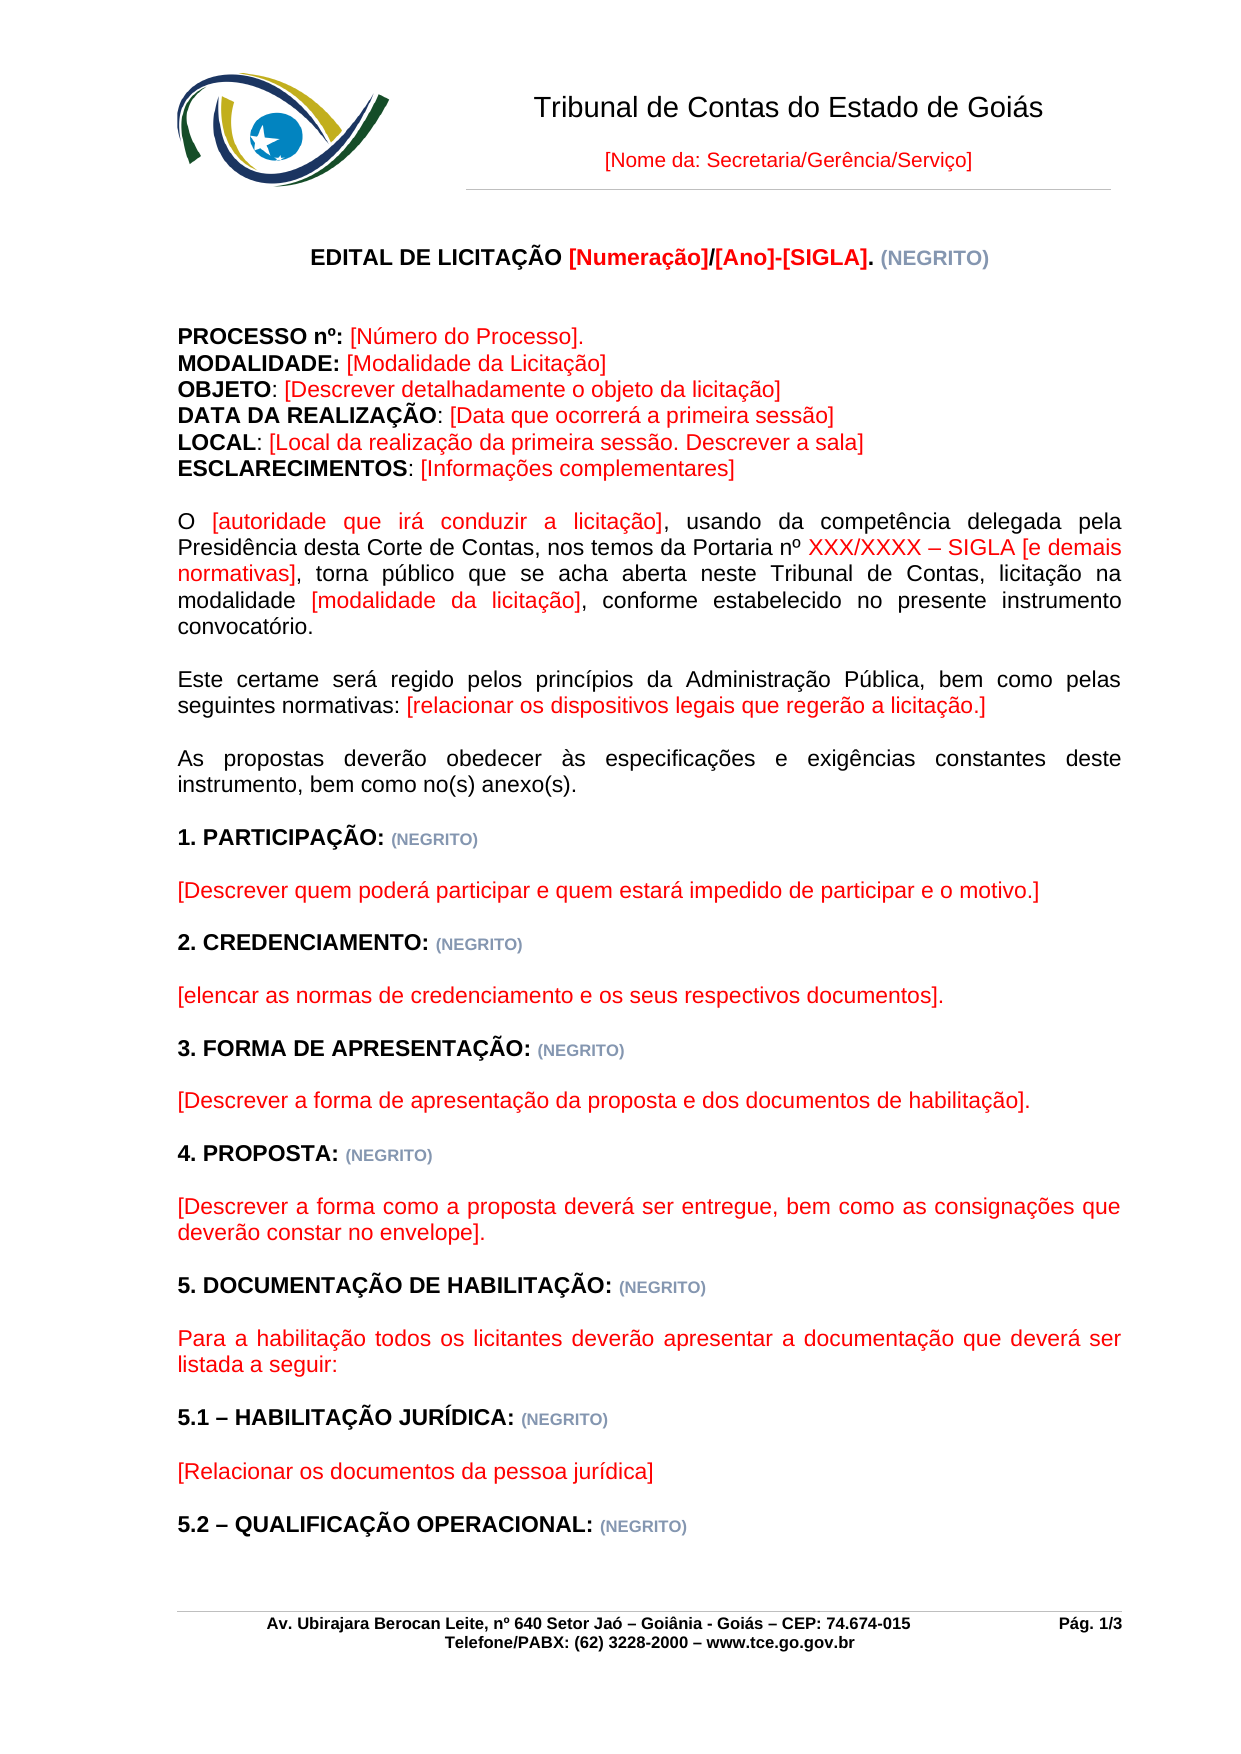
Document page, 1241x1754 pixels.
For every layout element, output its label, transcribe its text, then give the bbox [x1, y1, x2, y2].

text OBJETO: [Descrever detalhadamente o objeto da licitação] [177, 376, 1122, 402]
text [Descrever quem poderá participar e quem estará impedido de participar e o motivo.] [177, 877, 1122, 903]
text MODALIDADE: [Modalidade da Licitação] [177, 349, 1122, 376]
text 3. FORMA DE APRESENTAÇÃO: (NEGRITO) [177, 1035, 1122, 1061]
text PROCESSO nº: [Número do Processo]. [177, 323, 1122, 349]
text O [autoridade que irá conduzir a licitação], usando da competência delegada pela Presidência desta Corte de Contas, nos temos da Portaria nº XXX/XXXX – SIGLA [e demais normativas], torna público que se acha aberta neste Tribunal de Contas, licitação na modalidade [modalidade da licitação], conforme estabelecido no presente instrumento convocatório. [177, 508, 1122, 639]
text As propostas deverão obedecer às especificações e exigências constantes deste instrumento, bem como no(s) anexo(s). [177, 745, 1122, 798]
text 5. DOCUMENTAÇÃO DE HABILITAÇÃO: (NEGRITO) [177, 1272, 1122, 1298]
picture [177, 73, 391, 189]
text [Descrever a forma de apresentação da proposta e dos documentos de habilitação]. [177, 1087, 1122, 1114]
text 5.2 – QUALIFICAÇÃO OPERACIONAL: (NEGRITO) [177, 1511, 1122, 1537]
text [Descrever a forma como a proposta deverá ser entregue, bem como as consignações que deverão constar no envelope]. [177, 1193, 1122, 1246]
text Para a habilitação todos os licitantes deverão apresentar a documentação que deverá ser listada a seguir: [177, 1325, 1122, 1377]
text 5.1 – HABILITAÇÃO JURÍDICA: (NEGRITO) [177, 1404, 1122, 1430]
text 4. PROPOSTA: (NEGRITO) [177, 1140, 1122, 1167]
text 2. CREDENCIAMENTO: (NEGRITO) [177, 929, 1122, 956]
text ESCLARECIMENTOS: [Informações complementares] [177, 455, 1122, 481]
text 1. PARTICIPAÇÃO: (NEGRITO) [177, 824, 1122, 850]
text Este certame será regido pelos princípios da Administração Pública, bem como pelas seguintes normativas: [relacionar os dispositivos legais que regerão a licitação.] [177, 666, 1122, 718]
text [Relacionar os documentos da pessoa jurídica] [177, 1458, 1122, 1484]
text DATA DA REALIZAÇÃO: [Data que ocorrerá a primeira sessão] [177, 402, 1122, 429]
text EDITAL DE LICITAÇÃO [Numeração]/[Ano]-[SIGLA]. (NEGRITO) [177, 244, 1122, 271]
text LOCAL: [Local da realização da primeira sessão. Descrever a sala] [177, 429, 1122, 455]
text [elencar as normas de credenciamento e os seus respectivos documentos]. [177, 982, 1122, 1008]
